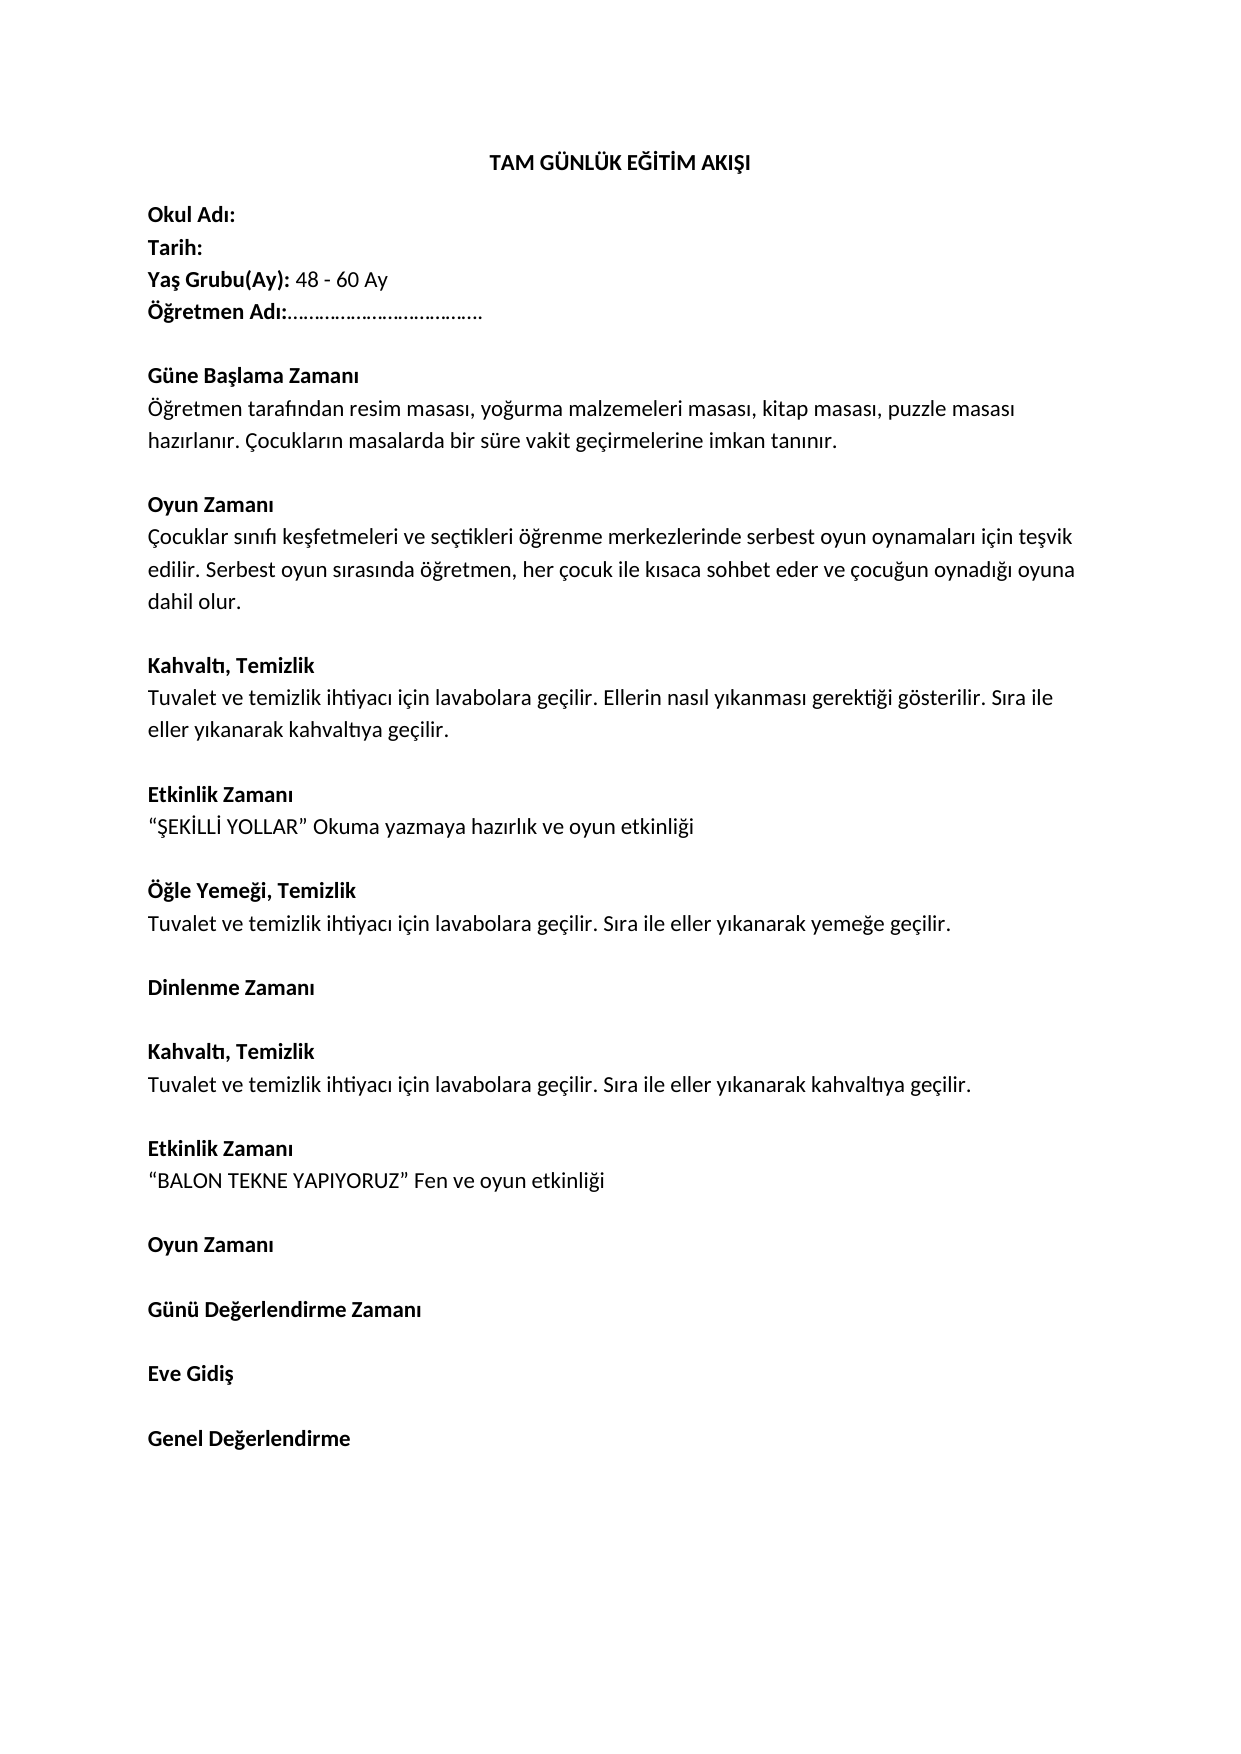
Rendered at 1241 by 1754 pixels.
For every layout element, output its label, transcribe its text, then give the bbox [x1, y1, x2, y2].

text Oyun Zamanı [148, 490, 1093, 518]
text Dinlenme Zamanı [148, 973, 1093, 1001]
text “BALON TEKNE YAPIYORUZ” Fen ve oyun etkinliği [148, 1166, 1093, 1194]
text Kahvaltı, Temizlik [148, 1037, 1093, 1066]
text Okul Adı: [148, 201, 1093, 229]
text Günü Değerlendirme Zamanı [148, 1295, 1093, 1323]
text Çocuklar sınıfı keşfetmeleri ve seçtikleri öğrenme merkezlerinde serbest oyun oynamaları için teşvik edilir. Serbest oyun sırasında öğretmen, her çocuk ile kısaca sohbet eder ve çocuğun oynadığı oyuna dahil olur. [148, 522, 1093, 615]
text Oyun Zamanı [148, 1231, 1093, 1259]
text “ŞEKİLLİ YOLLAR” Okuma yazmaya hazırlık ve oyun etkinliği [148, 812, 1093, 840]
text Etkinlik Zamanı [148, 1134, 1093, 1162]
text Öğle Yemeği, Temizlik [148, 877, 1093, 904]
text Güne Başlama Zamanı [148, 362, 1093, 389]
text Eve Gidiş [148, 1359, 1093, 1387]
text Tarih: [148, 233, 1093, 261]
text Öğretmen tarafından resim masası, yoğurma malzemeleri masası, kitap masası, puzzle masası hazırlanır. Çocukların masalarda bir süre vakit geçirmelerine imkan tanınır. [148, 394, 1093, 454]
text Tuvalet ve temizlik ihtiyacı için lavabolara geçilir. Ellerin nasıl yıkanması gerektiği gösterilir. Sıra ile eller yıkanarak kahvaltıya geçilir. [148, 683, 1093, 744]
text Tuvalet ve temizlik ihtiyacı için lavabolara geçilir. Sıra ile eller yıkanarak kahvaltıya geçilir. [148, 1070, 1093, 1098]
text Yaş Grubu(Ay): 48 - 60 Ay [148, 265, 1093, 293]
text Tuvalet ve temizlik ihtiyacı için lavabolara geçilir. Sıra ile eller yıkanarak yemeğe geçilir. [148, 909, 1093, 937]
text Kahvaltı, Temizlik [148, 651, 1093, 679]
text Genel Değerlendirme [148, 1424, 1093, 1452]
text TAM GÜNLÜK EĞİTİM AKIŞI [148, 148, 1093, 176]
text Etkinlik Zamanı [148, 780, 1093, 808]
text Öğretmen Adı:………………………………. [148, 297, 1093, 325]
